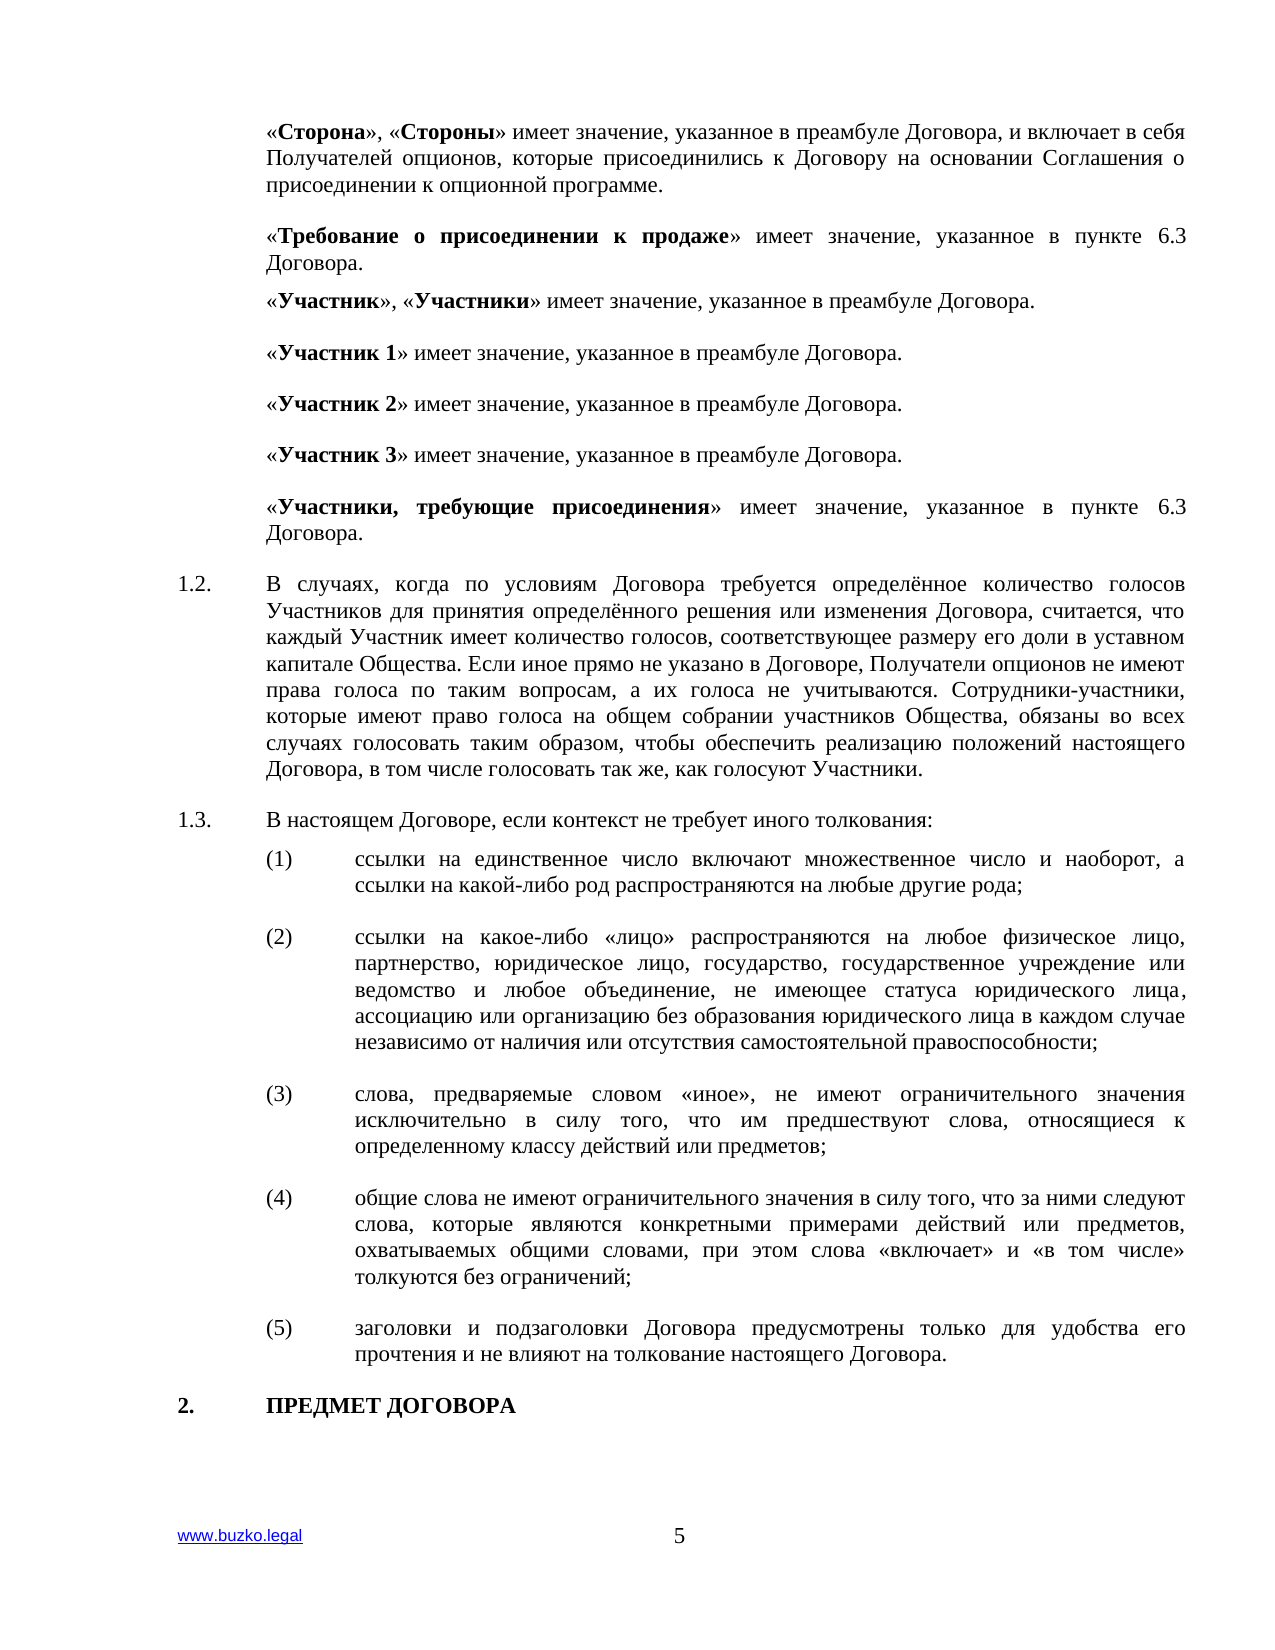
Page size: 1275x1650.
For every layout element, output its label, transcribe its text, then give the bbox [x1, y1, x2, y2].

list ссылки на единственное число включают множественное число и наоборот, а ссылки на какой-либо род распространяются на любые другие рода; [266, 845, 1186, 898]
text «Участник 1» имеет значение, указанное в преамбуле Договора. [266, 339, 1186, 365]
text «Участник», «Участники» имеет значение, указанное в преамбуле Договора. [266, 287, 1186, 314]
subtitle «Участники, требующие присоединения» имеет значение, указанное в пункте 6.3 Договора. [266, 493, 1186, 546]
text «Сторона», «Стороны» имеет значение, указанное в преамбуле Договора, и включает в себя Получателей опционов, которые присоединились к Договору на основании Соглашения о присоединении к опционной программе. [266, 118, 1186, 197]
list общие слова не имеют ограничительного значения в силу того, что за ними следуют слова, которые являются конкретными примерами действий или предметов, охватываемых общими словами, при этом слова «включает» и «в том числе» толкуются без ограничений; [266, 1184, 1186, 1289]
list заголовки и подзаголовки Договора предусмотрены только для удобства его прочтения и не влияют на толкование настоящего Договора. [266, 1314, 1186, 1367]
subtitle В случаях, когда по условиям Договора требуется определённое количество голосов Участников для принятия определённого решения или изменения Договора, считается, что каждый Участник имеет количество голосов, соответствующее размеру его доли в уставном капитале Общества. Если иное прямо не указано в Договоре, Получатели опционов не имеют права голоса по таким вопросам, а их голоса не учитываются. Сотрудники-участники, которые имеют право голоса на общем собрании участников Общества, обязаны во всех случаях голосовать таким образом, чтобы обеспечить реализацию положений настоящего Договора, в том числе голосовать так же, как голосуют Участники. [177, 571, 1186, 781]
subtitle ПРЕДМЕТ ДОГОВОРА [177, 1392, 1186, 1418]
list слова, предваряемые словом «иное», не имеют ограничительного значения исключительно в силу того, что им предшествуют слова, относящиеся к определенному классу действий или предметов; [266, 1080, 1186, 1159]
subtitle В настоящем Договоре, если контекст не требует иного толкования: [177, 806, 1186, 833]
subtitle «Требование о присоединении к продаже» имеет значение, указанное в пункте 6.3 Договора. [266, 222, 1186, 275]
subtitle «Участник 3» имеет значение, указанное в преамбуле Договора. [266, 441, 1186, 468]
text «Участник 2» имеет значение, указанное в преамбуле Договора. [266, 390, 1186, 416]
list ссылки на какое-либо «лицо» распространяются на любое физическое лицо, партнерство, юридическое лицо, государство, государственное учреждение или ведомство и любое объединение, не имеющее статуса юридического лица, ассоциацию или организацию без образования юридического лица в каждом случае независимо от наличия или отсутствия самостоятельной правоспособности; [266, 923, 1186, 1055]
